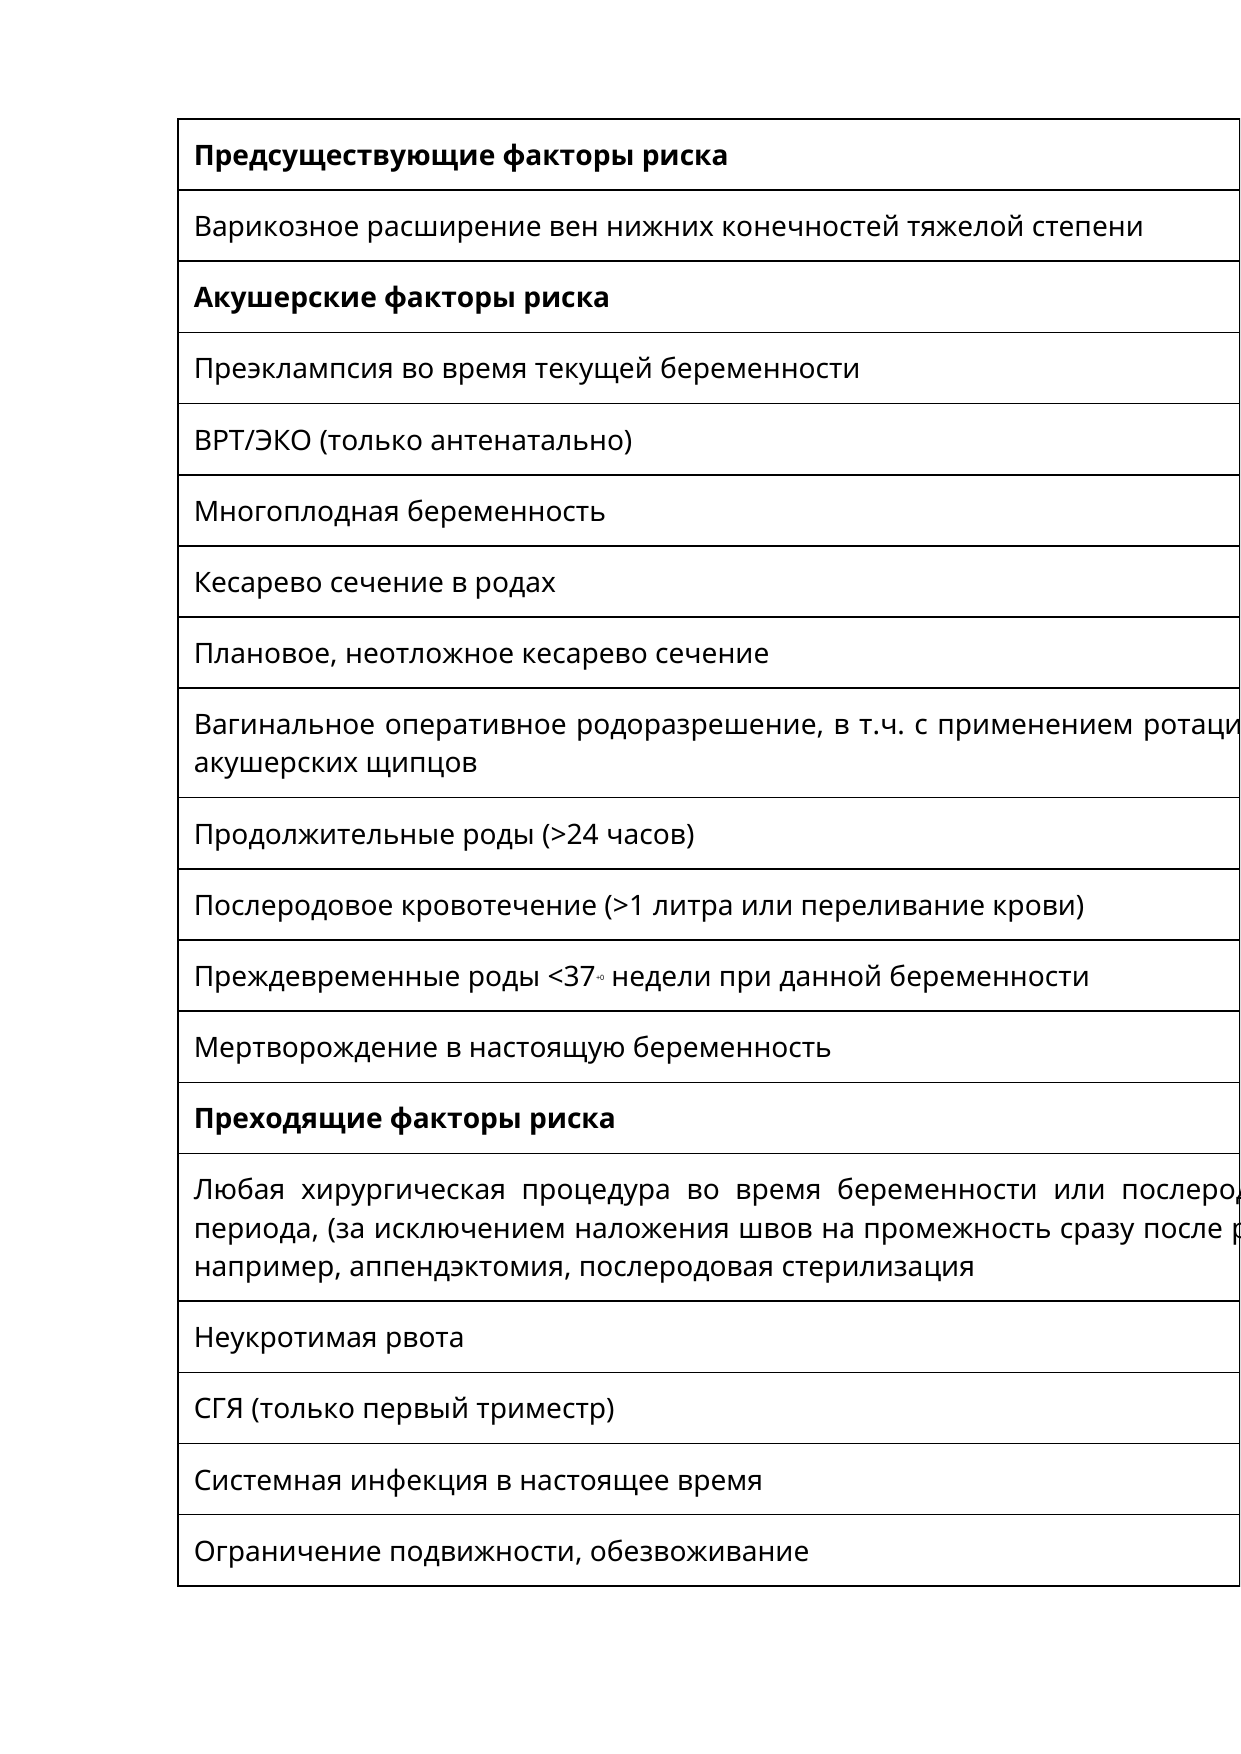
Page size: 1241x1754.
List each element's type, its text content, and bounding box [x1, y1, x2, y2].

table_cell Варикозное расширение вен нижних конечностей тяжелой степени [179, 191, 1239, 260]
table_cell Плановое, неотложное кесарево сечение [179, 618, 1239, 687]
table_cell Преэклампсия во время текущей беременности [179, 333, 1239, 403]
table_cell Кесарево сечение в родах [179, 547, 1239, 616]
table_cell Мертворождение в настоящую беременность [179, 1012, 1239, 1081]
table_cell Вагинальное оперативное родоразрешение, в т.ч. с применением ротационных акушерских щипцов [179, 689, 1239, 797]
table_cell СГЯ (только первый триместр) [179, 1373, 1239, 1443]
table_cell Неукротимая рвота [179, 1302, 1239, 1371]
table_cell Преходящие факторы риска [179, 1083, 1239, 1152]
table_cell ВРТ/ЭКО (только антенатально) [179, 404, 1239, 474]
table_cell Акушерские факторы риска [179, 262, 1239, 332]
table_cell Преждевременные роды <37+0 недели при данной беременности [179, 941, 1239, 1010]
table_cell Ограничение подвижности, обезвоживание [179, 1515, 1239, 1585]
table_header Предсуществующие факторы риска [179, 120, 1239, 189]
table_cell Системная инфекция в настоящее время [179, 1444, 1239, 1514]
table_cell Многоплодная беременность [179, 476, 1239, 545]
table_cell Послеродовое кровотечение (>1 литра или переливание крови) [179, 870, 1239, 939]
table_cell Продолжительные роды (>24 часов) [179, 798, 1239, 868]
table_cell Любая хирургическая процедура во время беременности или послеродового периода, (за исключением наложения швов на промежность сразу после родов), например, аппендэктомия, послеродовая стерилизация [179, 1154, 1239, 1300]
